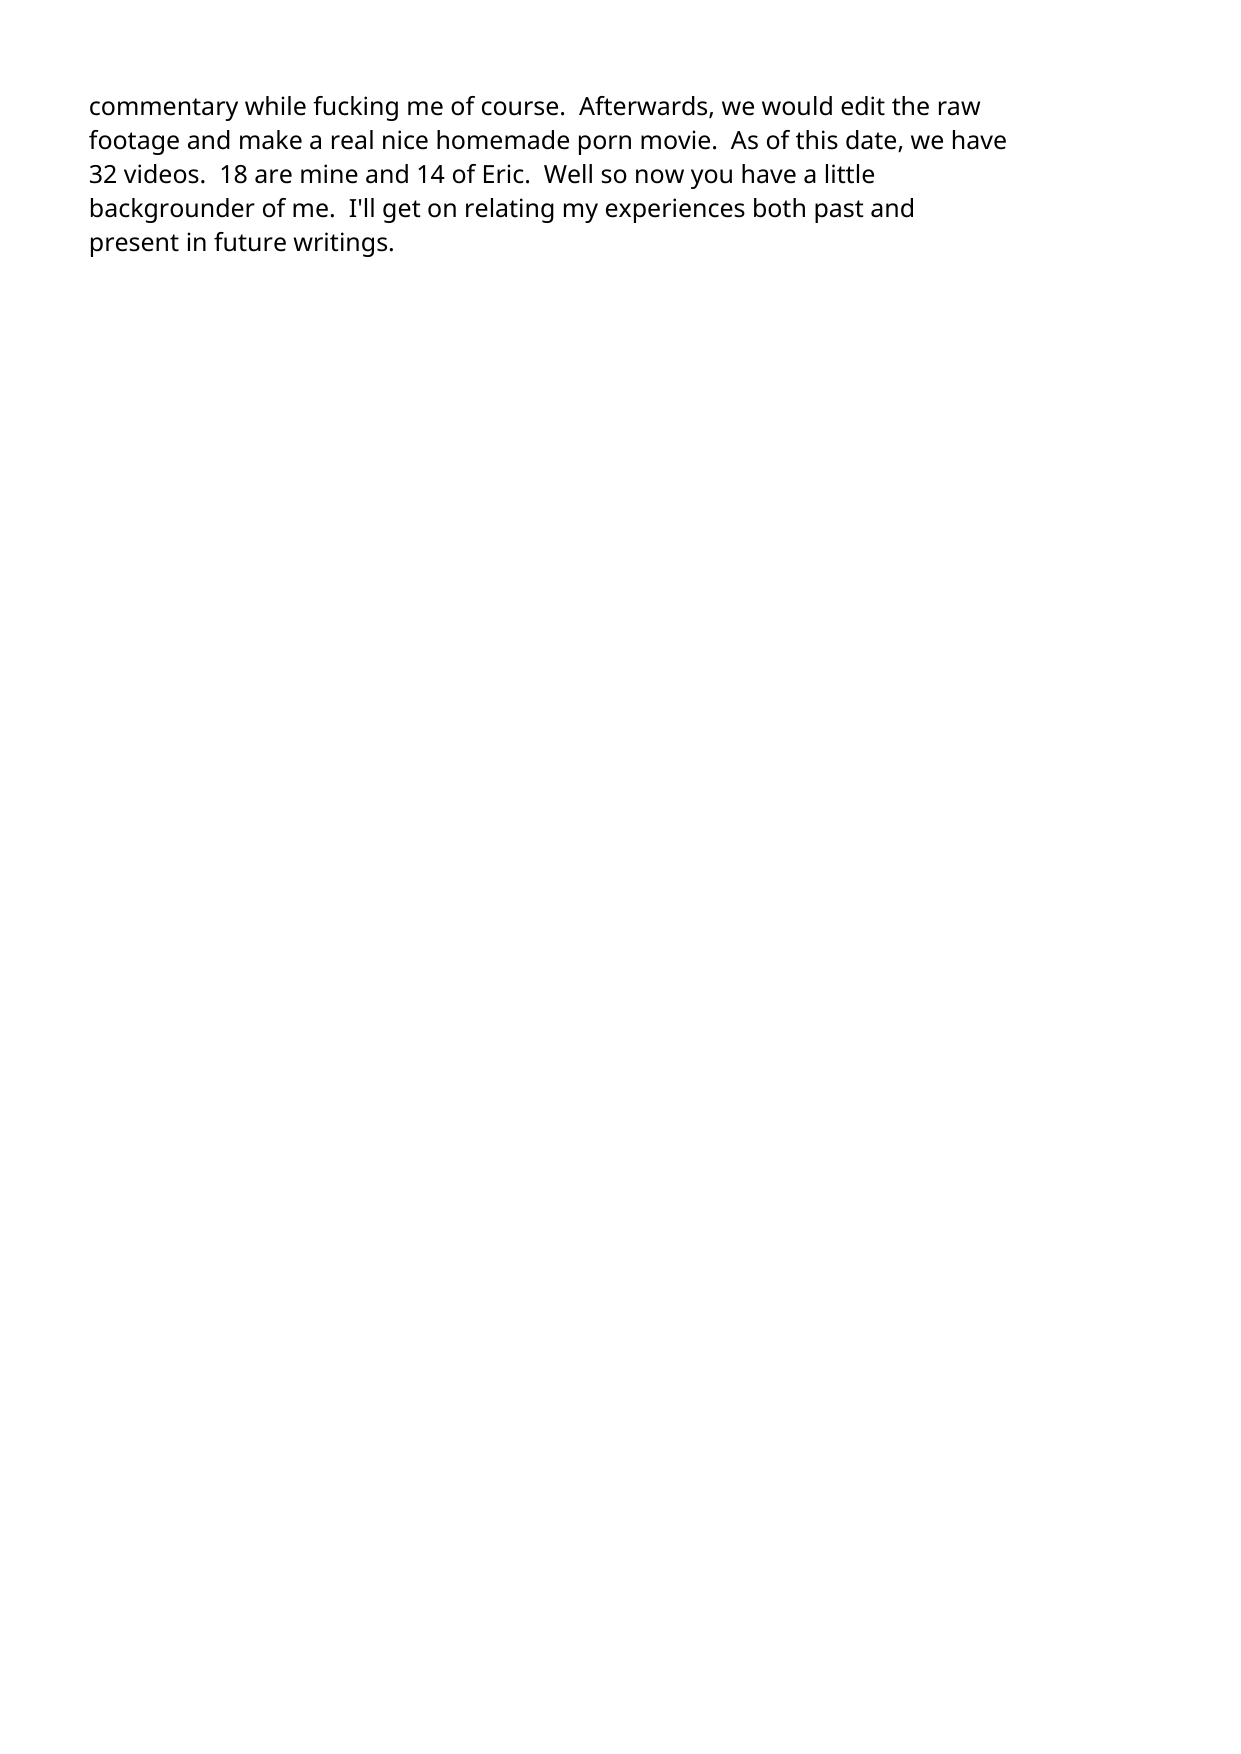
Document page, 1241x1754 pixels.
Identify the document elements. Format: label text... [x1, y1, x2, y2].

text commentary while fucking me of course. Afterwards, we would edit the raw [89, 89, 1152, 123]
text footage and make a real nice homemade porn movie. As of this date, we have [89, 123, 1152, 157]
text backgrounder of me. I'll get on relating my experiences both past and [89, 191, 1152, 225]
text 32 videos. 18 are mine and 14 of Eric. Well so now you have a little [89, 157, 1152, 191]
text present in future writings. [89, 225, 1152, 259]
